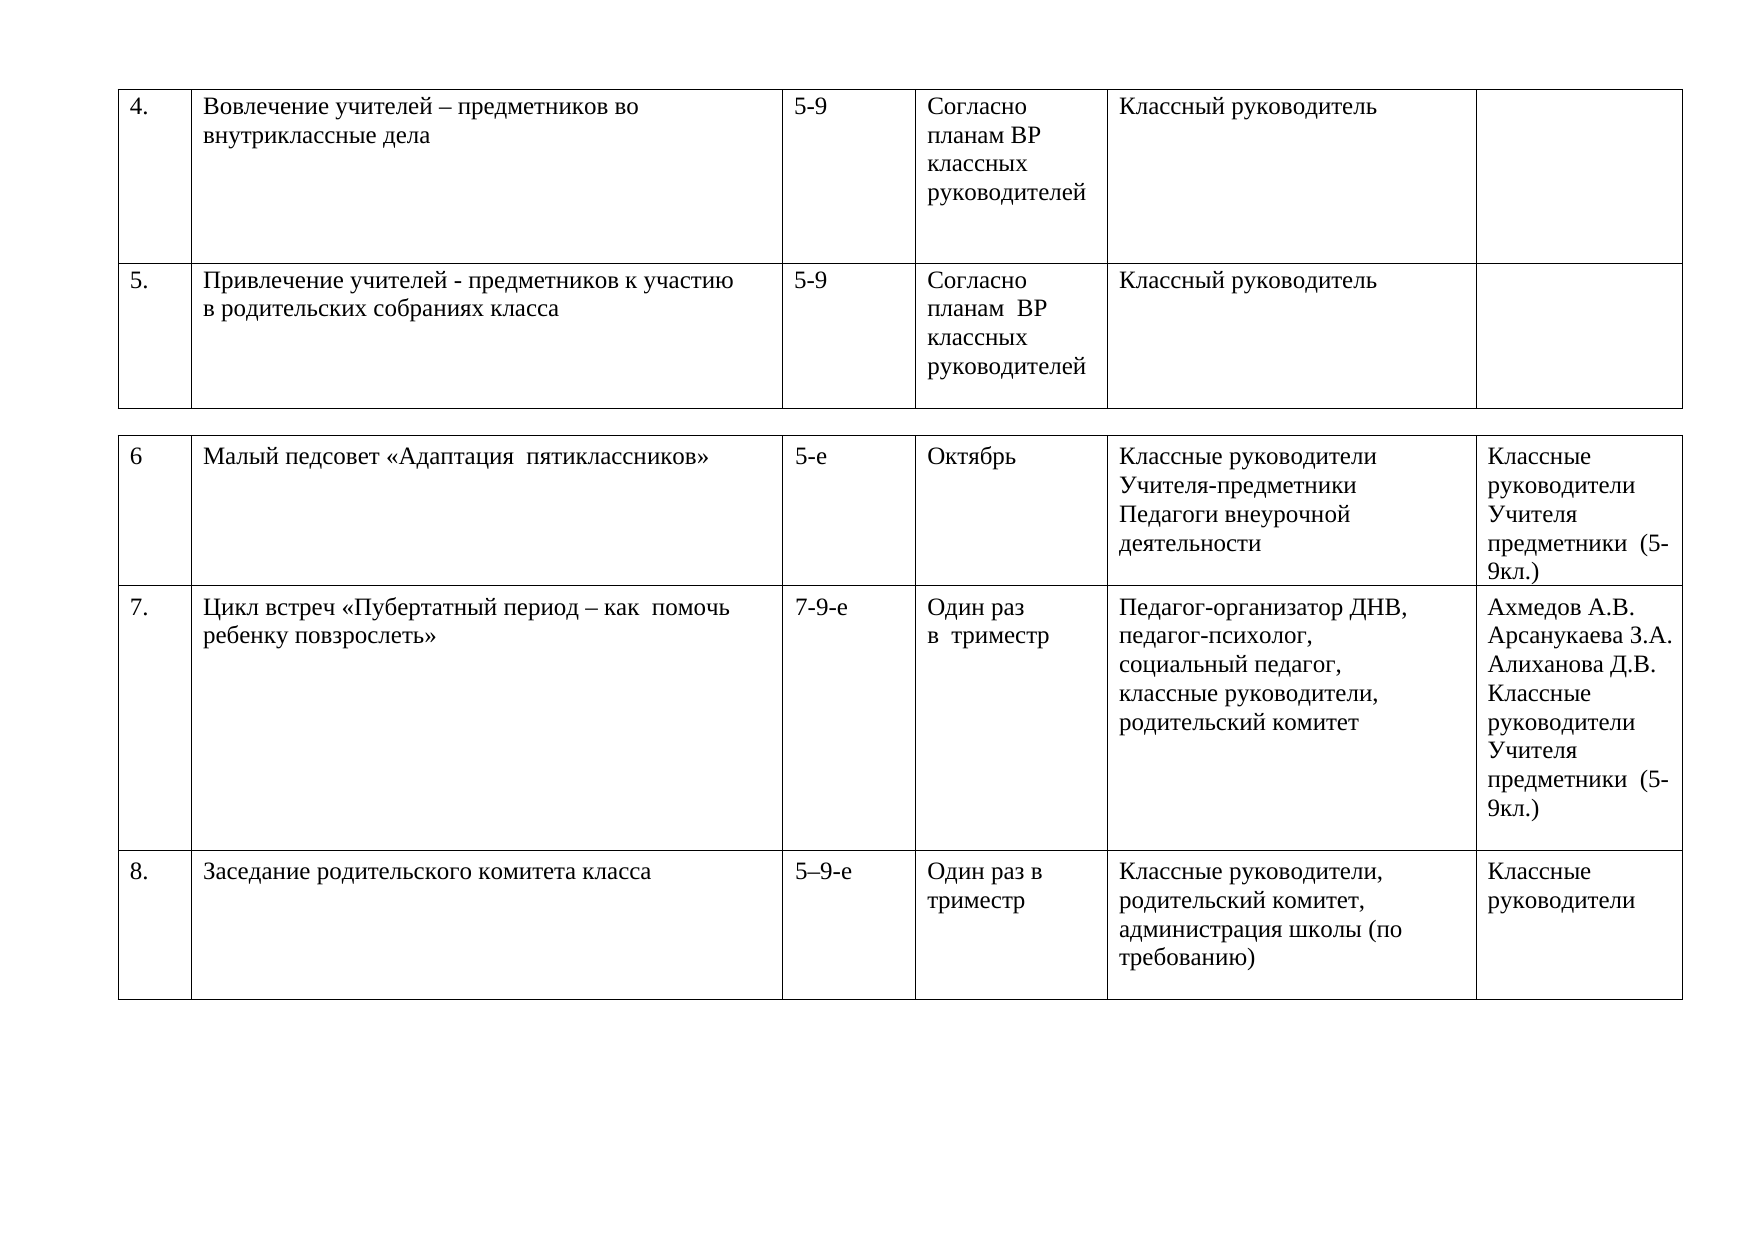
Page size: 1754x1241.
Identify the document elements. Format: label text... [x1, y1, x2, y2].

table_header Малый педсовет «Адаптация пятиклассников» [192, 436, 782, 585]
table_cell [1477, 264, 1682, 407]
table_cell Классные руководители [1477, 851, 1682, 999]
table_cell Классные руководители, родительский комитет, администрация школы (по требованию) [1108, 851, 1476, 999]
table_cell Педагог-организатор ДНВ, педагог-психолог, социальный педагог, классные руководители, родительский комитет [1108, 586, 1476, 850]
table_header Классные руководители Учителя предметники (5-9кл.) [1477, 436, 1682, 585]
table_cell 5-9 [783, 264, 915, 407]
table_cell 5–9-е [783, 851, 915, 999]
table_header Октябрь [916, 436, 1107, 585]
table_cell Согласно планам ВР классных руководителей [916, 264, 1107, 407]
table_cell 8. [119, 851, 191, 999]
table_cell 5-9 [783, 90, 915, 262]
table_header 6 [119, 436, 191, 585]
table_header Классные руководители Учителя-предметники Педагоги внеурочной деятельности [1108, 436, 1476, 585]
table_header 5-е [783, 436, 915, 585]
table_cell 5. [119, 264, 191, 407]
table_cell Классный руководитель [1108, 264, 1476, 407]
table_cell [1477, 90, 1682, 262]
table_cell Ахмедов А.В. Арсанукаева З.А. Алиханова Д.В. Классные руководители Учителя предметники (5-9кл.) [1477, 586, 1682, 850]
table_cell Один раз в триместр [916, 586, 1107, 850]
table_cell Заседание родительского комитета класса [192, 851, 782, 999]
table_cell Согласно планам ВР классных руководителей [916, 90, 1107, 262]
table_cell Цикл встреч «Пубертатный период – как помочь ребенку повзрослеть» [192, 586, 782, 850]
table_cell 7. [119, 586, 191, 850]
table_cell 7-9-е [783, 586, 915, 850]
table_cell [1108, 90, 1476, 262]
table_cell Один раз в триместр [916, 851, 1107, 999]
table_cell 4. [119, 90, 191, 262]
table_cell Вовлечение учителей – предметников во внутриклассные дела [192, 90, 782, 262]
table_cell Привлечение учителей - предметников к участию в родительских собраниях класса [192, 264, 782, 407]
